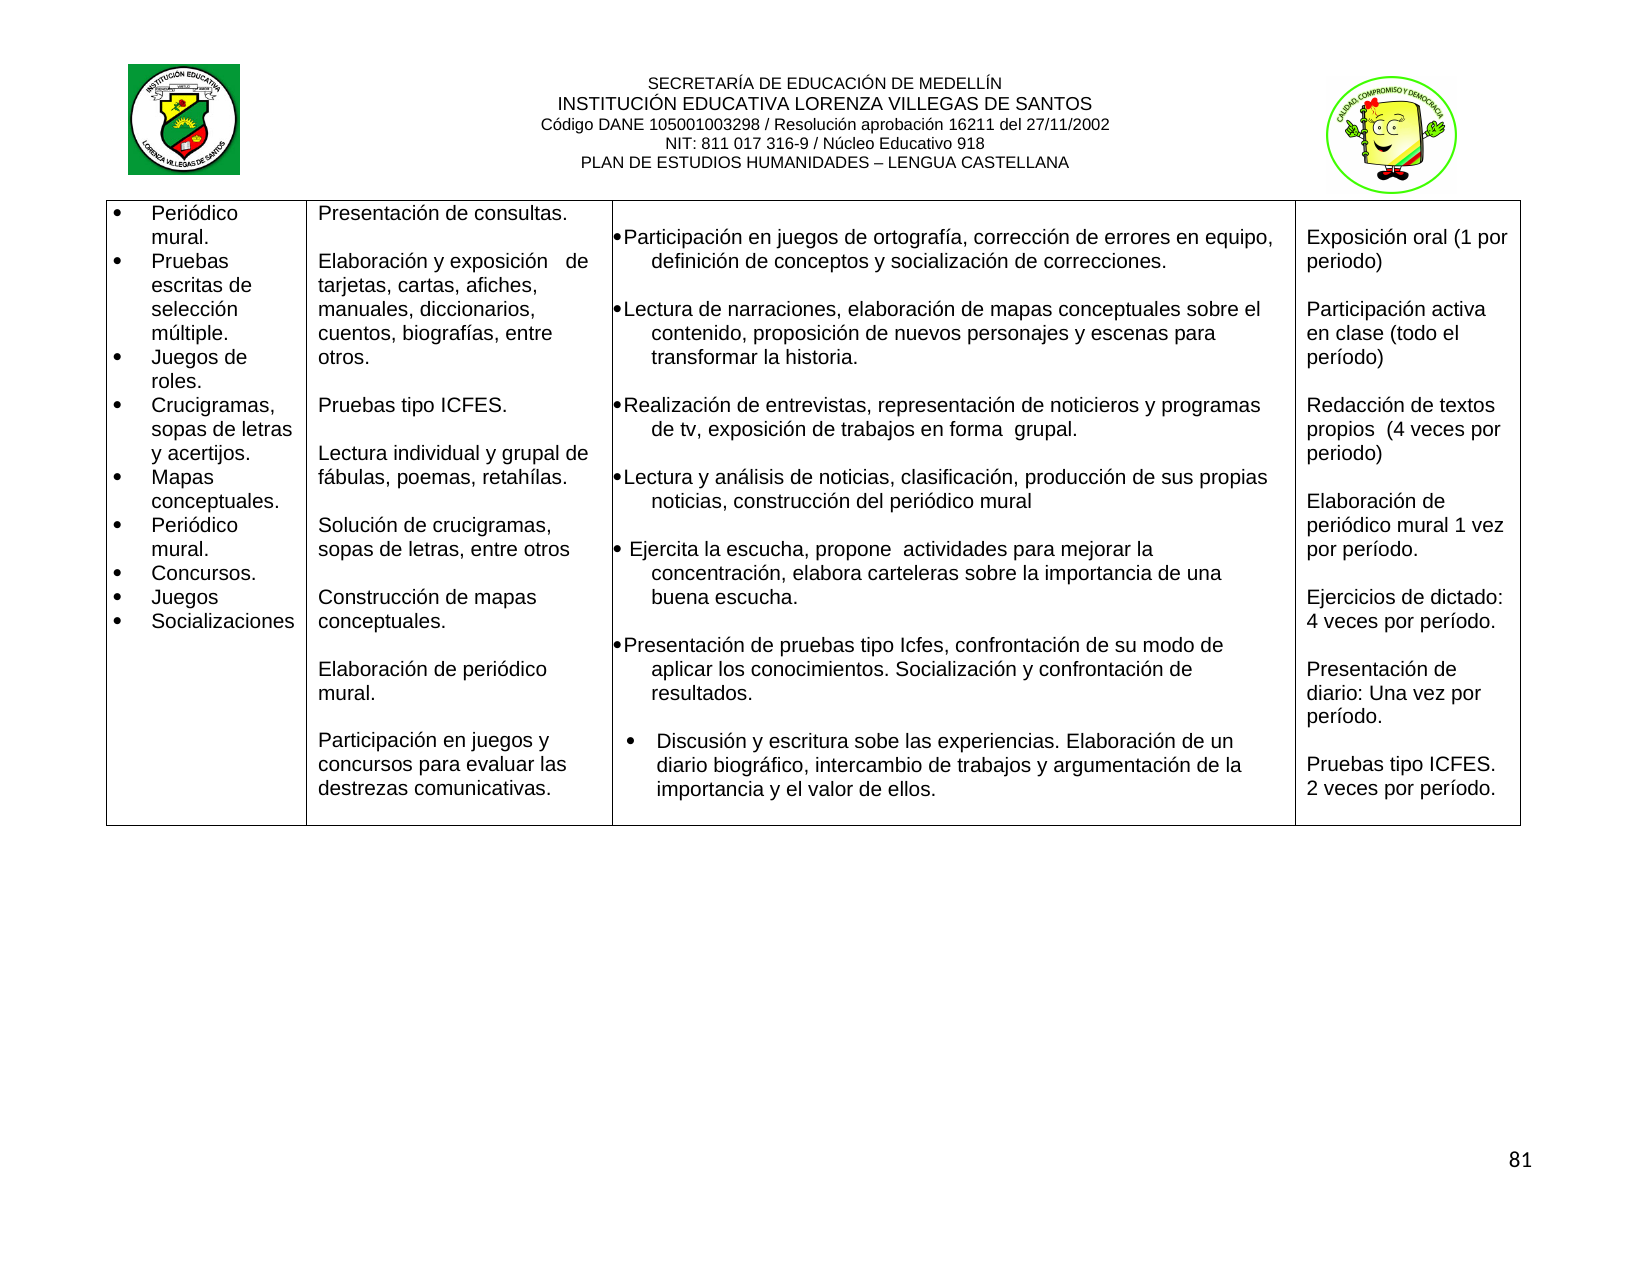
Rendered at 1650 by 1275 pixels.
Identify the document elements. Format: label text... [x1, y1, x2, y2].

picture [1326, 76, 1457, 194]
picture [128, 64, 240, 175]
